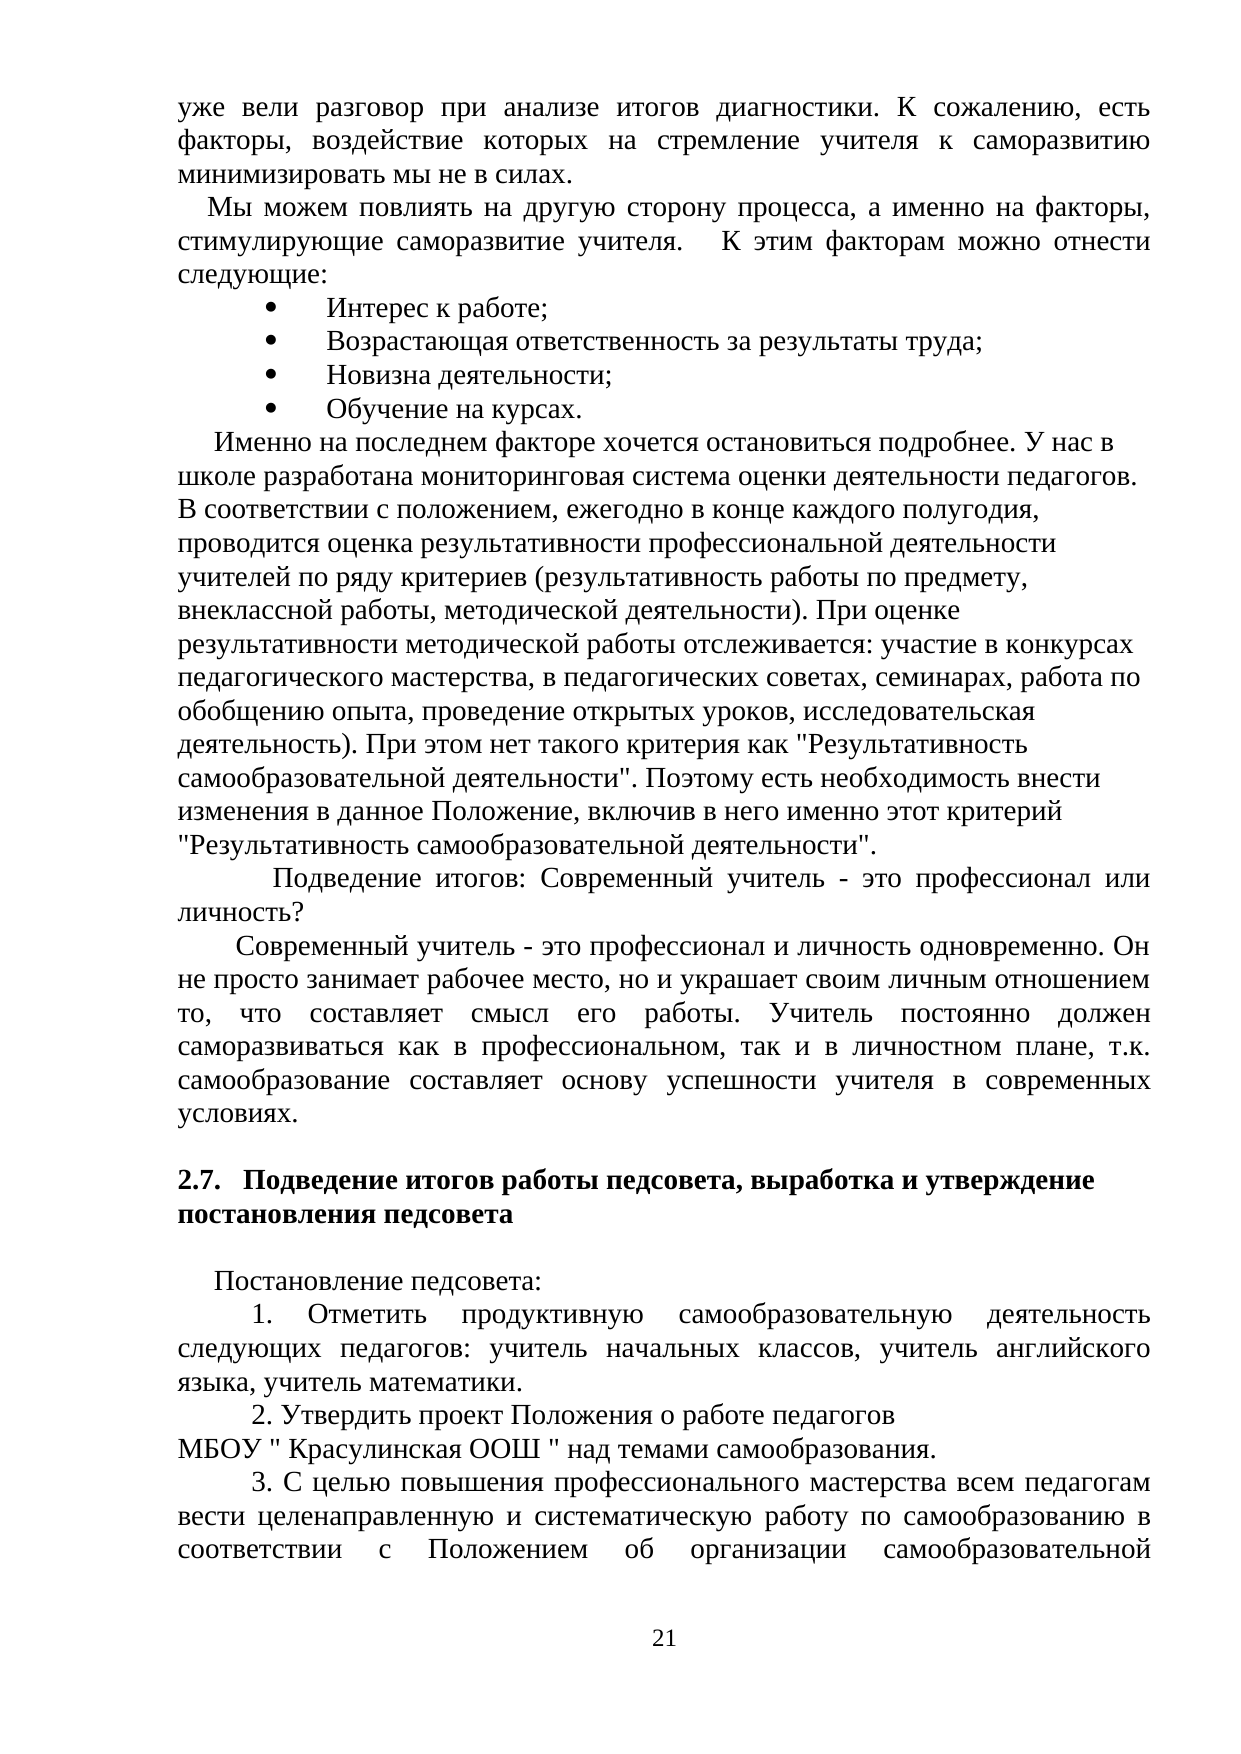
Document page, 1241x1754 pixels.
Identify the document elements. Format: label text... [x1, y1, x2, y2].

text МБОУ " Красулинская ООШ " над темами самообразования. [177, 1431, 1152, 1464]
text Мы можем повлиять на другую сторону процесса, а именно на факторы, стимулирующие саморазвитие учителя. К этим факторам можно отнести следующие: [177, 189, 1152, 290]
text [177, 1464, 1152, 1565]
list Обучение на курсах. [266, 391, 1152, 424]
text Постановление педсовета: [177, 1263, 1152, 1297]
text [177, 89, 1152, 189]
text 2. Утвердить проект Положения о работе педагогов [177, 1397, 1152, 1431]
list Интерес к работе; [266, 290, 1152, 323]
text Именно на последнем факторе хочется остановиться подробнее. У нас в школе разработана мониторинговая система оценки деятельности педагогов. В соответствии с положением, ежегодно в конце каждого полугодия, проводится оценка результативности профессиональной деятельности учителей по ряду критериев (результативность работы по предмету, внеклассной работы, методической деятельности). При оценке результативности методической работы отслеживается: участие в конкурсах педагогического мастерства, в педагогических советах, семинарах, работа по обобщению опыта, проведение открытых уроков, исследовательская деятельность). При этом нет такого критерия как "Результативность самообразовательной деятельности". Поэтому есть необходимость внести изменения в данное Положение, включив в него именно этот критерий "Результативность самообразовательной деятельности". [177, 424, 1152, 861]
text Подведение итогов: Современный учитель - это профессионал или личность? [177, 861, 1152, 928]
text 2.7. Подведение итогов работы педсовета, выработка и утверждение постановления педсовета [177, 1162, 1152, 1229]
text 1. Отметить продуктивную самообразовательную деятельность следующих педагогов: учитель начальных классов, учитель английского языка, учитель математики. [177, 1297, 1152, 1397]
list Новизна деятельности; [266, 357, 1152, 391]
text Современный учитель - это профессионал и личность одновременно. Он не просто занимает рабочее место, но и украшает своим личным отношением то, что составляет смысл его работы. Учитель постоянно должен саморазвиваться как в профессиональном, так и в личностном плане, т.к. самообразование составляет основу успешности учителя в современных условиях. [177, 928, 1152, 1129]
list Возрастающая ответственность за результаты труда; [266, 323, 1152, 357]
